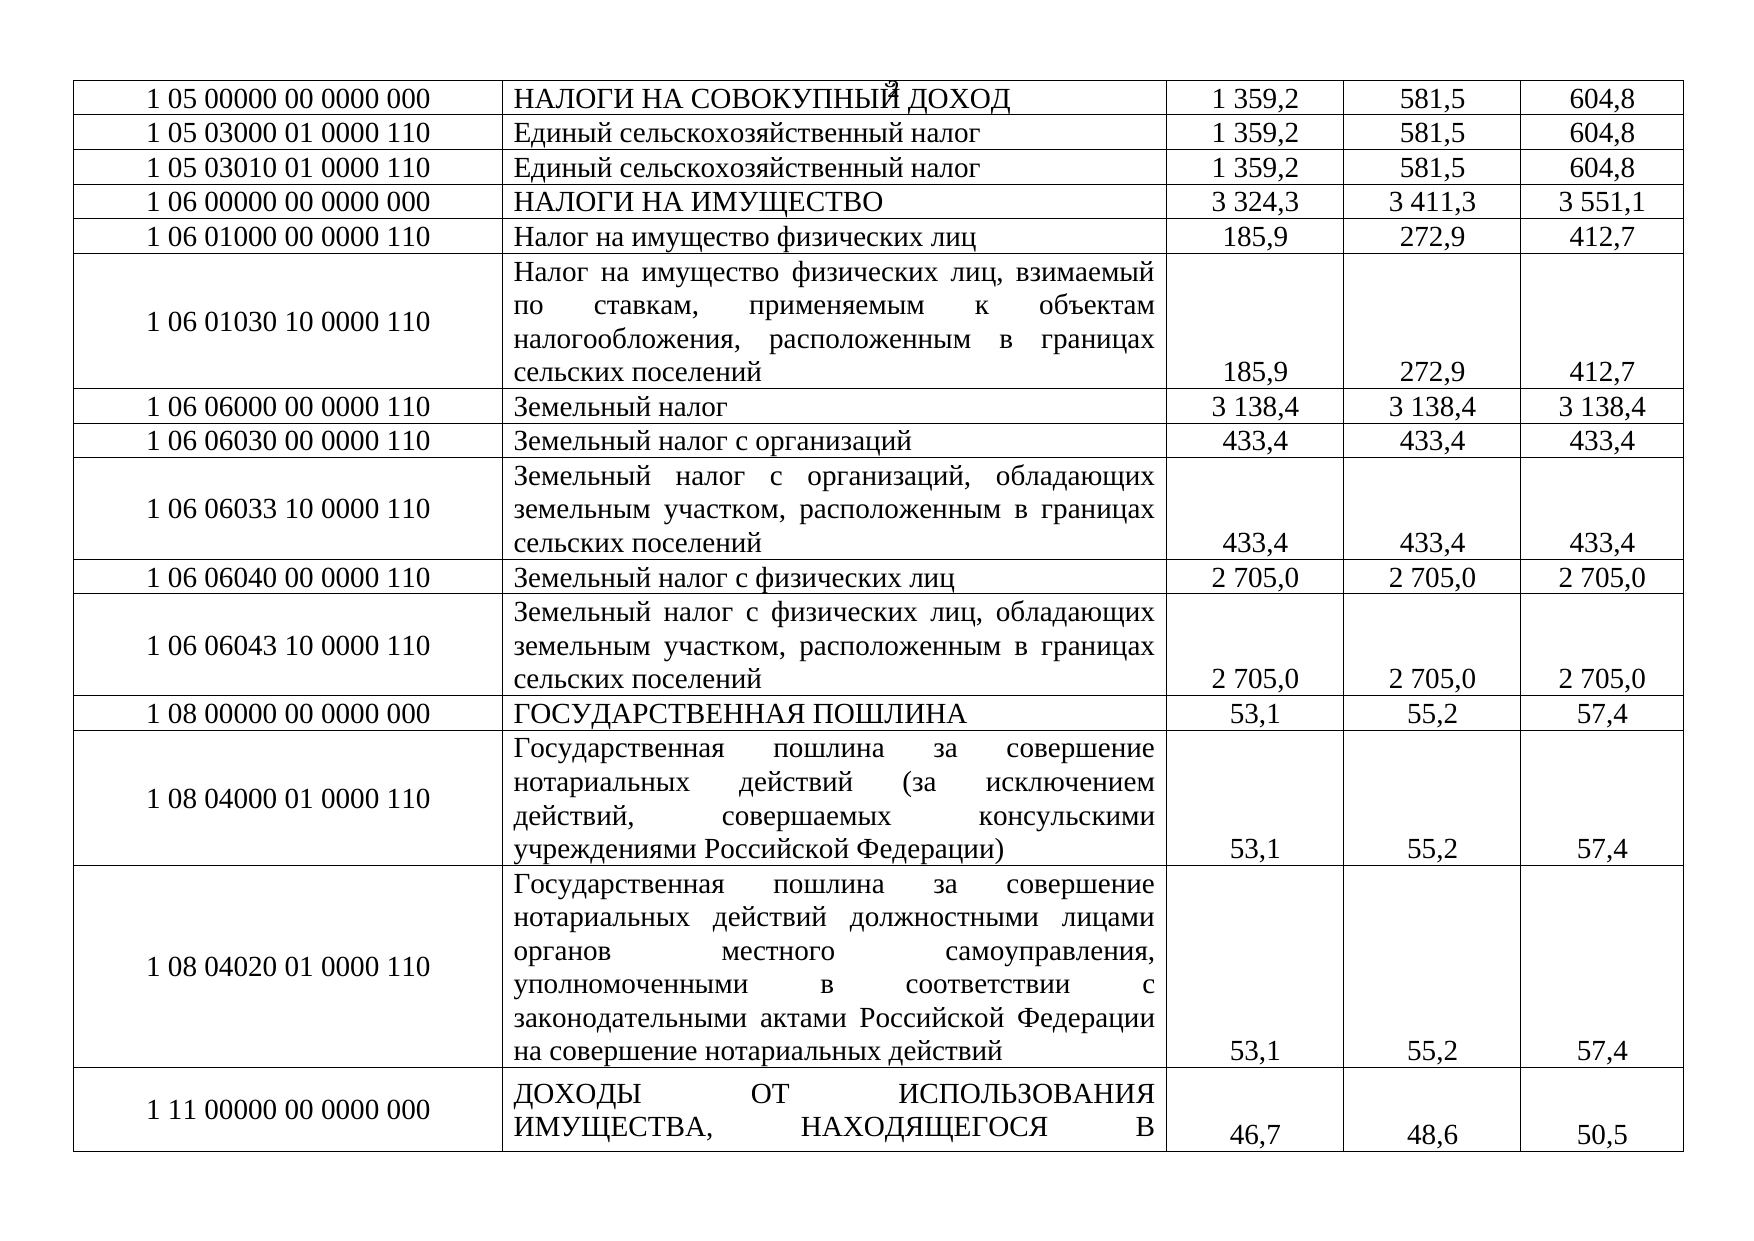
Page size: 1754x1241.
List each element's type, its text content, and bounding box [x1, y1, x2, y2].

table_cell 3 138,4 [1344, 389, 1520, 422]
table_cell 604,8 [1521, 81, 1683, 114]
table_cell 412,7 [1521, 254, 1683, 388]
table_cell 1 08 04020 01 0000 110 [74, 866, 502, 1067]
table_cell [503, 1068, 1166, 1151]
table_cell Земельный налог с физических лиц, обладающих земельным участком, расположенным в границах сельских поселений [503, 594, 1166, 695]
table_cell 2 705,0 [1167, 560, 1343, 593]
table_cell Налог на имущество физических лиц [503, 219, 1166, 253]
table_cell 185,9 [1167, 219, 1343, 253]
table_cell 3 324,3 [1167, 185, 1343, 218]
table_cell 581,5 [1344, 81, 1520, 114]
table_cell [74, 1068, 502, 1151]
table_cell 1 06 00000 00 0000 000 [74, 185, 502, 218]
table_cell 604,8 [1521, 115, 1683, 149]
table_cell 1 06 06043 10 0000 110 [74, 594, 502, 695]
table_cell 433,4 [1521, 424, 1683, 457]
table_cell 1 06 01000 00 0000 110 [74, 219, 502, 253]
table_cell 581,5 [1344, 150, 1520, 183]
table_cell 1 06 06033 10 0000 110 [74, 458, 502, 559]
table_cell 1 05 00000 00 0000 000 [74, 81, 502, 114]
table_cell Единый сельскохозяйственный налог [503, 115, 1166, 149]
table_cell Земельный налог с физических лиц [503, 560, 1166, 593]
table_cell 412,7 [1521, 219, 1683, 253]
table_cell 3 138,4 [1167, 389, 1343, 422]
table_cell 2 705,0 [1167, 594, 1343, 695]
table_cell 2 705,0 [1521, 560, 1683, 593]
table_cell 55,2 [1344, 731, 1520, 865]
table_cell 53,1 [1167, 731, 1343, 865]
table_cell 1 05 03000 01 0000 110 [74, 115, 502, 149]
table_cell 1 06 06040 00 0000 110 [74, 560, 502, 593]
table_cell 433,4 [1344, 458, 1520, 559]
table_cell 1 359,2 [1167, 81, 1343, 114]
table_cell 581,5 [1344, 115, 1520, 149]
table_cell 433,4 [1167, 458, 1343, 559]
table_cell 57,4 [1521, 731, 1683, 865]
table_cell 57,4 [1521, 696, 1683, 729]
table_cell 57,4 [1521, 866, 1683, 1067]
table_cell 46,7 [1167, 1068, 1343, 1151]
table_cell НАЛОГИ НА СОВОКУПНЫЙ ДОХОД [503, 81, 1166, 114]
table_cell Единый сельскохозяйственный налог [503, 150, 1166, 183]
table_cell ГОСУДАРСТВЕННАЯ ПОШЛИНА [503, 696, 1166, 729]
table_cell 48,6 [1344, 1068, 1520, 1151]
table_cell 1 06 06030 00 0000 110 [74, 424, 502, 457]
table_cell 433,4 [1521, 458, 1683, 559]
table_cell 3 411,3 [1344, 185, 1520, 218]
table_cell 53,1 [1167, 696, 1343, 729]
table_cell 55,2 [1344, 696, 1520, 729]
table_cell 185,9 [1167, 254, 1343, 388]
table_cell 3 138,4 [1521, 389, 1683, 422]
table_cell 2 705,0 [1521, 594, 1683, 695]
table_cell 604,8 [1521, 150, 1683, 183]
table_cell 1 05 03010 01 0000 110 [74, 150, 502, 183]
table_cell 1 06 06000 00 0000 110 [74, 389, 502, 422]
table_cell 53,1 [1167, 866, 1343, 1067]
table_cell 1 359,2 [1167, 150, 1343, 183]
table_cell 3 551,1 [1521, 185, 1683, 218]
table_cell 1 08 00000 00 0000 000 [74, 696, 502, 729]
table_cell 272,9 [1344, 254, 1520, 388]
table_cell 2 705,0 [1344, 594, 1520, 695]
table_cell 433,4 [1167, 424, 1343, 457]
table_cell Налог на имущество физических лиц, взимаемый по ставкам, применяемым к объектам налогообложения, расположенным в границах сельских поселений [503, 254, 1166, 388]
table_cell 1 359,2 [1167, 115, 1343, 149]
table_cell Государственная пошлина за совершение нотариальных действий должностными лицами органов местного самоуправления, уполномоченными в соответствии с законодательными актами Российской Федерации на совершение нотариальных действий [503, 866, 1166, 1067]
table_cell 50,5 [1521, 1068, 1683, 1151]
table_cell Земельный налог с организаций, обладающих земельным участком, расположенным в границах сельских поселений [503, 458, 1166, 559]
table_cell 272,9 [1344, 219, 1520, 253]
table_cell НАЛОГИ НА ИМУЩЕСТВО [503, 185, 1166, 218]
table_cell 433,4 [1344, 424, 1520, 457]
table_cell Земельный налог с организаций [503, 424, 1166, 457]
table_cell 2 705,0 [1344, 560, 1520, 593]
table_cell 1 08 04000 01 0000 110 [74, 731, 502, 865]
table_cell 55,2 [1344, 866, 1520, 1067]
table_cell Государственная пошлина за совершение нотариальных действий (за исключением действий, совершаемых консульскими учреждениями Российской Федерации) [503, 731, 1166, 865]
table_cell 1 06 01030 10 0000 110 [74, 254, 502, 388]
table_cell Земельный налог [503, 389, 1166, 422]
